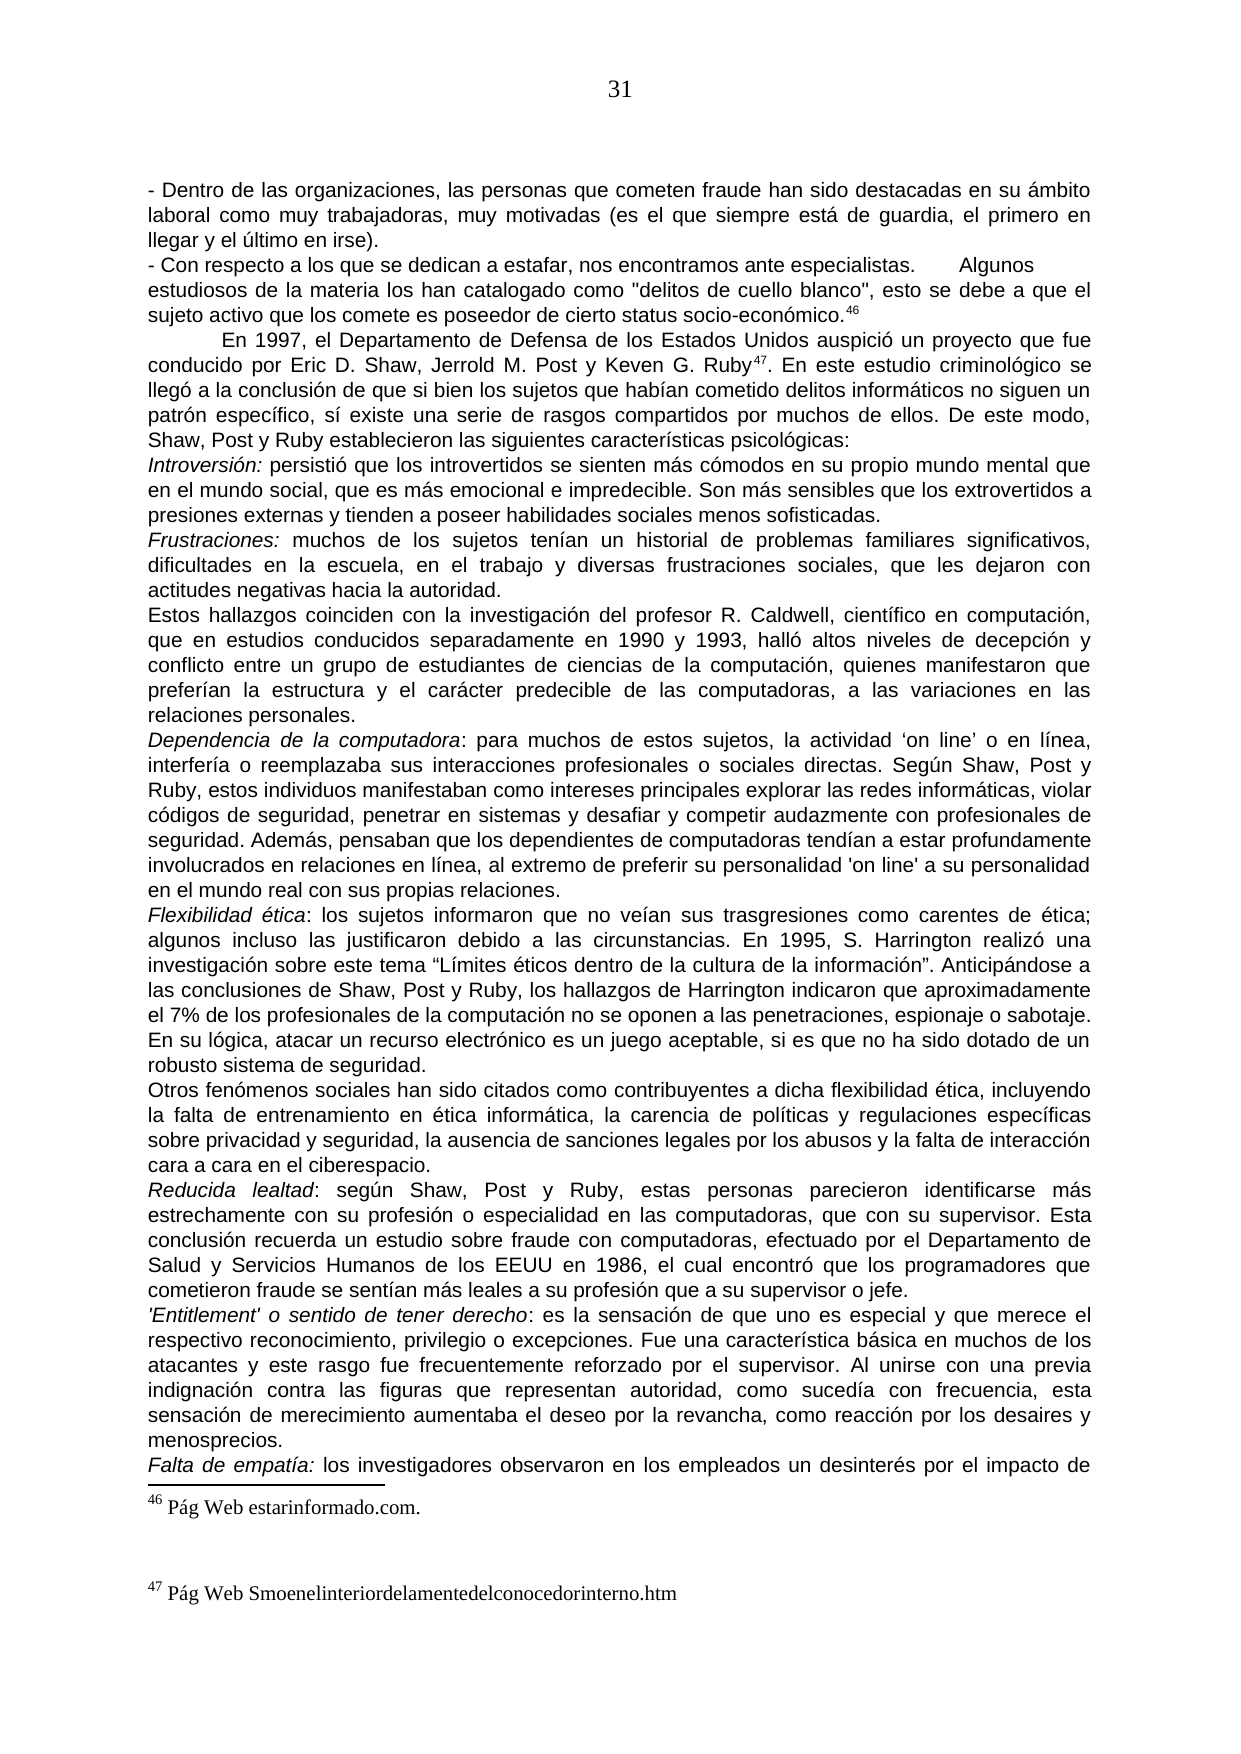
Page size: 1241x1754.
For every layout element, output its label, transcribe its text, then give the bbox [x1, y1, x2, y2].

text En 1997, el Departamento de Defensa de los Estados Unidos auspició un proyecto que fue conducido por Eric D. Shaw, Jerrold M. Post y Keven G. Ruby. En este estudio criminológico se llegó a la conclusión de que si bien los sujetos que habían cometido delitos informáticos no siguen un patrón específico, sí existe una serie de rasgos compartidos por muchos de ellos. De este modo, Shaw, Post y Ruby establecieron las siguientes características psicológicas: [148, 327, 1092, 452]
text Dependencia de la computadora: para muchos de estos sujetos, la actividad ‘on line’ o en línea, interfería o reemplazaba sus interacciones profesionales o sociales directas. Según Shaw, Post y Ruby, estos individuos manifestaban como intereses principales explorar las redes informáticas, violar códigos de seguridad, penetrar en sistemas y desafiar y competir audazmente con profesionales de seguridad. Además, pensaban que los dependientes de computadoras tendían a estar profundamente involucrados en relaciones en línea, al extremo de preferir su personalidad 'on line' a su personalidad en el mundo real con sus propias relaciones. [148, 727, 1092, 902]
text Introversión: persistió que los introvertidos se sienten más cómodos en su propio mundo mental que en el mundo social, que es más emocional e impredecible. Son más sensibles que los extrovertidos a presiones externas y tienden a poseer habilidades sociales menos sofisticadas. [148, 452, 1092, 527]
text Frustraciones: muchos de los sujetos tenían un historial de problemas familiares significativos, dificultades en la escuela, en el trabajo y diversas frustraciones sociales, que les dejaron con actitudes negativas hacia la autoridad. [148, 527, 1092, 602]
text Otros fenómenos sociales han sido citados como contribuyentes a dicha flexibilidad ética, incluyendo la falta de entrenamiento en ética informática, la carencia de políticas y regulaciones específicas sobre privacidad y seguridad, la ausencia de sanciones legales por los abusos y la falta de interacción cara a cara en el ciberespacio. [148, 1077, 1092, 1177]
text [148, 1452, 1092, 1477]
text 'Entitlement' o sentido de tener derecho: es la sensación de que uno es especial y que merece el respectivo reconocimiento, privilegio o excepciones. Fue una característica básica en muchos de los atacantes y este rasgo fue frecuentemente reforzado por el supervisor. Al unirse con una previa indignación contra las figuras que representan autoridad, como sucedía con frecuencia, esta sensación de merecimiento aumentaba el deseo por la revancha, como reacción por los desaires y menosprecios. [148, 1302, 1092, 1452]
text Flexibilidad ética: los sujetos informaron que no veían sus trasgresiones como carentes de ética; algunos incluso las justificaron debido a las circunstancias. En 1995, S. Harrington realizó una investigación sobre este tema “Límites éticos dentro de la cultura de la información”. Anticipándose a las conclusiones de Shaw, Post y Ruby, los hallazgos de Harrington indicaron que aproximadamente el 7% de los profesionales de la computación no se oponen a las penetraciones, espionaje o sabotaje. En su lógica, atacar un recurso electrónico es un juego aceptable, si es que no ha sido dotado de un robusto sistema de seguridad. [148, 902, 1092, 1077]
text - Dentro de las organizaciones, las personas que cometen fraude han sido destacadas en su ámbito laboral como muy trabajadoras, muy motivadas (es el que siempre está de guardia, el primero en llegar y el último en irse). [148, 177, 1092, 252]
text Reducida lealtad: según Shaw, Post y Ruby, estas personas parecieron identificarse más estrechamente con su profesión o especialidad en las computadoras, que con su supervisor. Esta conclusión recuerda un estudio sobre fraude con computadoras, efectuado por el Departamento de Salud y Servicios Humanos de los EEUU en 1986, el cual encontró que los programadores que cometieron fraude se sentían más leales a su profesión que a su supervisor o jefe. [148, 1177, 1092, 1302]
text - Con respecto a los que se dedican a estafar, nos encontramos ante especialistas. Algunos estudiosos de la materia los han catalogado como "delitos de cuello blanco", esto se debe a que el sujeto activo que los comete es poseedor de cierto status socio-económico. [148, 252, 1092, 327]
text Estos hallazgos coinciden con la investigación del profesor R. Caldwell, científico en computación, que en estudios conducidos separadamente en 1990 y 1993, halló altos niveles de decepción y conflicto entre un grupo de estudiantes de ciencias de la computación, quienes manifestaron que preferían la estructura y el carácter predecible de las computadoras, a las variaciones en las relaciones personales. [148, 602, 1092, 727]
